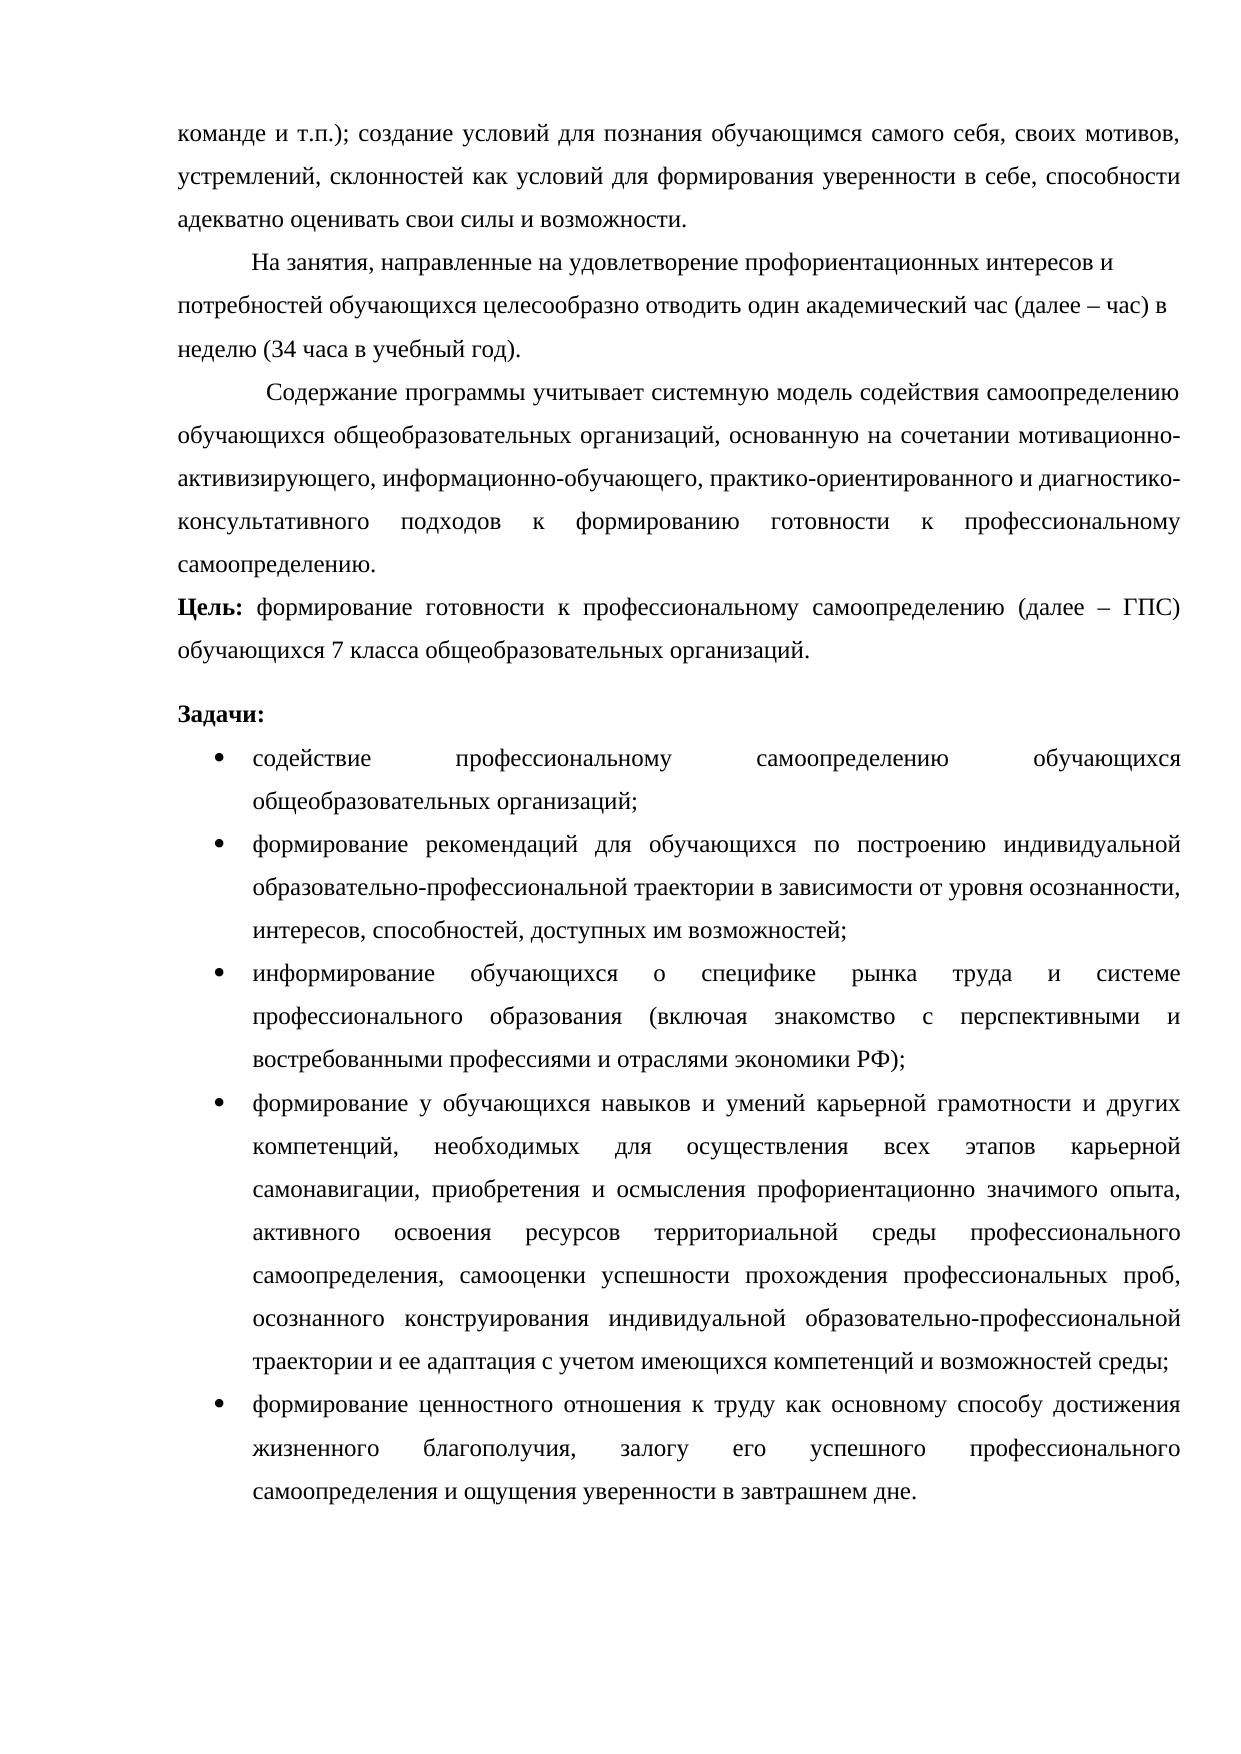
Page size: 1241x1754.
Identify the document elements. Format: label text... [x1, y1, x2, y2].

list формирование рекомендаций для обучающихся по построению индивидуальной образовательно-профессиональной траектории в зависимости от уровня осознанности, интересов, способностей, доступных им возможностей; [215, 829, 1181, 944]
list содействие профессиональному самоопределению обучающихся общеобразовательных организаций; [215, 743, 1181, 814]
text Цель: формирование готовности к профессиональному самоопределению (далее – ГПС) обучающихся 7 класса общеобразовательных организаций. [177, 592, 1181, 664]
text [177, 118, 1181, 233]
list формирование у обучающихся навыков и умений карьерной грамотности и других компетенций, необходимых для осуществления всех этапов карьерной самонавигации, приобретения и осмысления профориентационно значимого опыта, активного освоения ресурсов территориальной среды профессионального самоопределения, самооценки успешности прохождения профессиональных проб, осознанного конструирования индивидуальной образовательно-профессиональной траектории и ее адаптация с учетом имеющихся компетенций и возможностей среды; [215, 1088, 1181, 1375]
text Содержание программы учитывает системную модель содействия самоопределению обучающихся общеобразовательных организаций, основанную на сочетании мотивационно-активизирующего, информационно-обучающего, практико-ориентированного и диагностико-консультативного подходов к формированию готовности к профессиональному самоопределению. [177, 377, 1181, 578]
text Задачи: [177, 699, 1181, 728]
text На занятия, направленные на удовлетворение профориентационных интересов и потребностей обучающихся целесообразно отводить один академический час (далее – час) в неделю (34 часа в учебный год). [177, 247, 1181, 362]
list формирование ценностного отношения к труду как основному способу достижения жизненного благополучия, залогу его успешного профессионального самоопределения и ощущения уверенности в завтрашнем дне. [215, 1389, 1181, 1504]
list информирование обучающихся о специфике рынка труда и системе профессионального образования (включая знакомство с перспективными и востребованными профессиями и отраслями экономики РФ); [215, 958, 1181, 1073]
